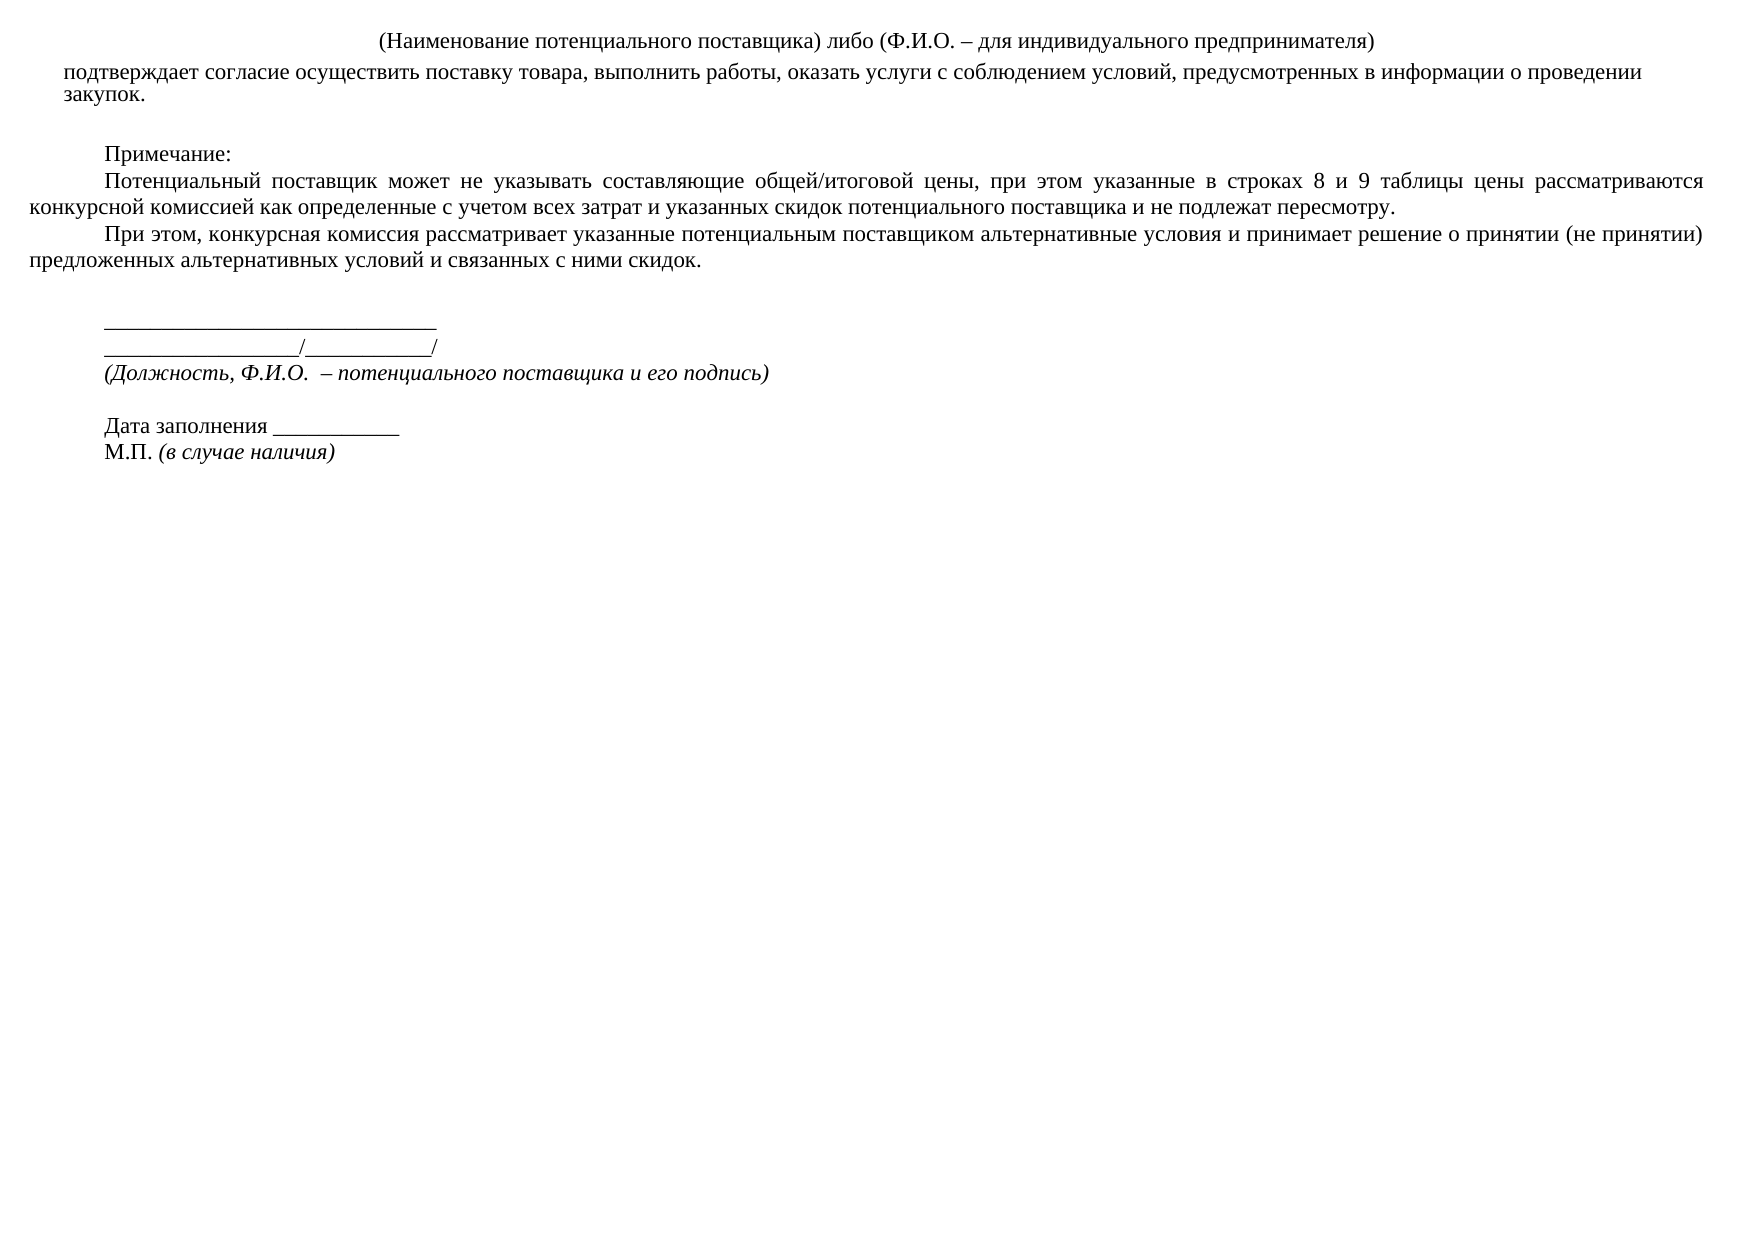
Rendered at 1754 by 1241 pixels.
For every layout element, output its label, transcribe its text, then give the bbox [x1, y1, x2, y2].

text (Наименование потенциального поставщика) либо (Ф.И.О. – для индивидуального предпринимателя) [379, 27, 1706, 53]
text Потенциальный поставщик может не указывать составляющие общей/итоговой цены, при этом указанные в строках 8 и 9 таблицы цены рассматриваются конкурсной комиссией как определенные с учетом всех затрат и указанных скидок потенциального поставщика и не подлежат пересмотру. [29, 167, 1706, 219]
text При этом, конкурсная комиссия рассматривает указанные потенциальным поставщиком альтернативные условия и принимает решение о принятии (не принятии) предложенных альтернативных условий и связанных с ними скидок. [29, 219, 1706, 272]
text _____________________________ [48, 306, 1706, 333]
text Дата заполнения ___________ [48, 412, 1706, 438]
text подтверждает согласие осуществить поставку товара, выполнить работы, оказать услуги с соблюдением условий, предусмотренных в информации о проведении закупок. [63, 61, 1695, 106]
text _________________/___________/ [48, 333, 1706, 359]
text (Должность, Ф.И.О. – потенциального поставщика и его подпись) [48, 359, 1706, 385]
text М.П. (в случае наличия) [48, 438, 1706, 464]
text Примечание: [29, 141, 1706, 167]
